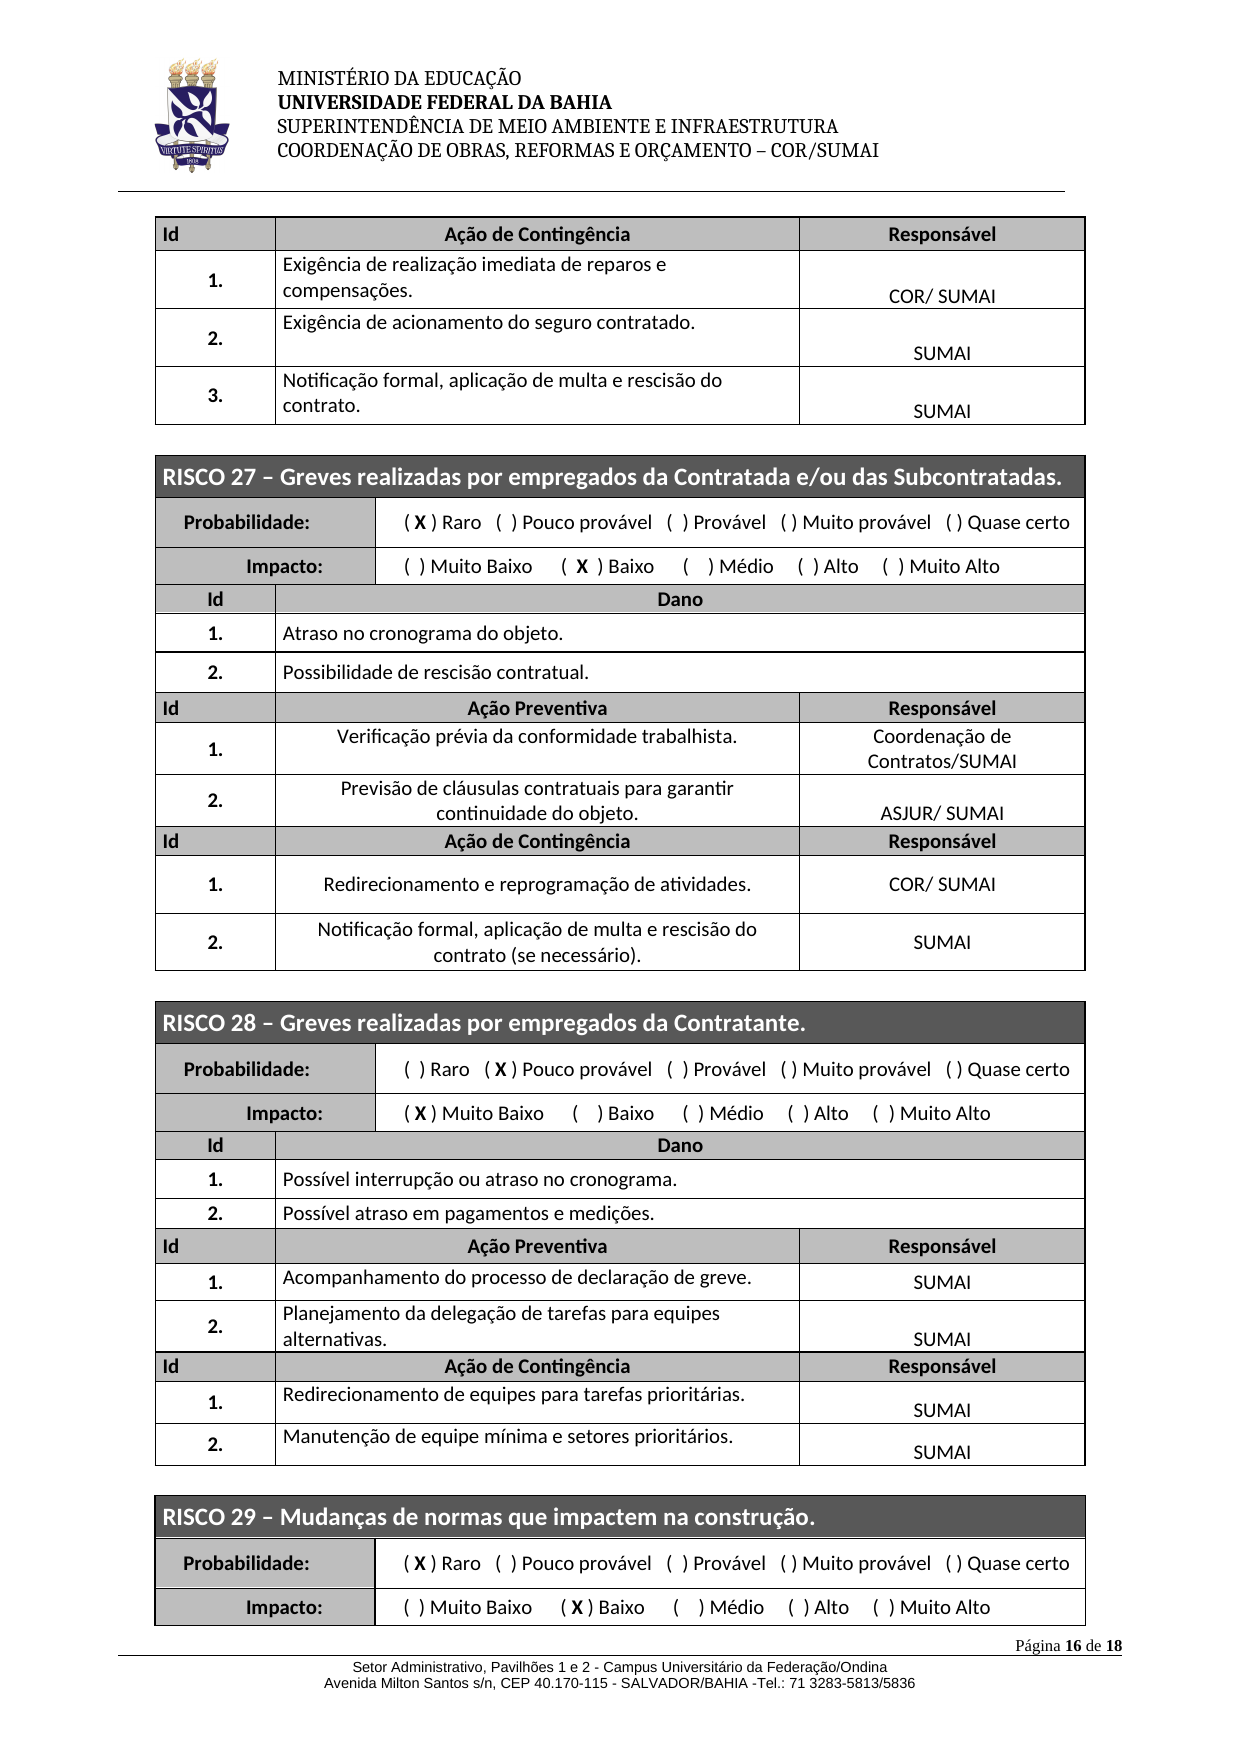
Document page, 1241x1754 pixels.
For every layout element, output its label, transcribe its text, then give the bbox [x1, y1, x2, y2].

table_cell Probabilidade: [156, 1044, 375, 1093]
table_cell Exigência de acionamento do seguro contratado. [276, 309, 799, 366]
table_cell 2. [156, 775, 275, 826]
table_cell Impacto: [156, 1094, 375, 1131]
table_cell 1. [156, 1160, 275, 1198]
table_cell SUMAI [800, 914, 1084, 970]
table_cell Previsão de cláusulas contratuais para garantir continuidade do objeto. [276, 775, 799, 826]
table_cell ( ) Raro ( X ) Pouco provável ( ) Provável ( ) Muito provável ( ) Quase certo [376, 1044, 1084, 1093]
table_cell SUMAI [800, 1424, 1084, 1464]
table_cell COR/ SUMAI [800, 251, 1084, 308]
table_cell SUMAI [800, 309, 1084, 366]
table_cell COR/ SUMAI [800, 856, 1084, 913]
table_cell Id [156, 585, 275, 612]
table_cell Responsável [800, 693, 1084, 722]
table_cell Atraso no cronograma do objeto. [276, 614, 1084, 651]
table_cell 2. [156, 1301, 275, 1351]
table_cell 2. [156, 1199, 275, 1228]
table_cell SUMAI [800, 1301, 1084, 1351]
table_cell Id [156, 693, 275, 722]
table_cell Ação de Contingência [276, 1353, 799, 1381]
table_cell 1. [156, 1382, 275, 1422]
table_cell ( ) Muito Baixo ( X ) Baixo ( ) Médio ( ) Alto ( ) Muito Alto [376, 548, 1084, 584]
table_cell 1. [156, 614, 275, 651]
table_cell 2. [156, 1424, 275, 1464]
table_cell Manutenção de equipe mínima e setores prioritários. [276, 1424, 799, 1464]
table_cell Ação de Contingência [276, 827, 799, 855]
table_cell ( ) Muito Baixo ( X ) Baixo ( ) Médio ( ) Alto ( ) Muito Alto [376, 1589, 1085, 1625]
table_cell Possibilidade de rescisão contratual. [276, 653, 1084, 692]
table_cell Id [156, 1353, 275, 1381]
table_cell SUMAI [800, 1382, 1084, 1422]
table_cell 1. [156, 251, 275, 308]
table_cell Exigência de realização imediata de reparos e compensações. [276, 251, 799, 308]
table_cell Responsável [800, 1353, 1084, 1381]
table_cell 2. [156, 309, 275, 366]
table_cell Probabilidade: [156, 498, 375, 547]
table_cell SUMAI [800, 1264, 1084, 1299]
table_cell Id [156, 1132, 275, 1159]
table_cell Ação Preventiva [276, 1229, 799, 1263]
table_cell Redirecionamento e reprogramação de atividades. [276, 856, 799, 913]
table_cell Planejamento da delegação de tarefas para equipes alternativas. [276, 1301, 799, 1351]
table_header RISCO 27 – Greves realizadas por empregados da Contratada e/ou das Subcontratadas. [156, 456, 1084, 497]
table_cell Id [156, 218, 275, 250]
table_cell Coordenação de Contratos/SUMAI [800, 723, 1084, 774]
picture [154, 57, 230, 173]
table_cell Responsável [800, 827, 1084, 855]
table_cell Ação Preventiva [276, 693, 799, 722]
table_cell Dano [276, 585, 1084, 612]
table_cell Verificação prévia da conformidade trabalhista. [276, 723, 799, 774]
table_cell Impacto: [156, 548, 375, 584]
table_cell Redirecionamento de equipes para tarefas prioritárias. [276, 1382, 799, 1422]
table_header RISCO 29 – Mudanças de normas que impactem na construção. [156, 1496, 1085, 1537]
table_cell Impacto: [156, 1589, 374, 1625]
table_cell Dano [276, 1132, 1084, 1159]
table_cell Possível interrupção ou atraso no cronograma. [276, 1160, 1084, 1198]
table_cell 2. [156, 653, 275, 692]
table_cell Notificação formal, aplicação de multa e rescisão do contrato. [276, 367, 799, 424]
table_cell Ação de Contingência [276, 218, 799, 250]
table_header RISCO 28 – Greves realizadas por empregados da Contratante. [156, 1002, 1084, 1043]
table_cell SUMAI [800, 367, 1084, 424]
table_cell Id [156, 827, 275, 855]
table_cell Id [156, 1229, 275, 1263]
table_cell 1. [156, 723, 275, 774]
table_cell 1. [156, 1264, 275, 1299]
table_cell Notificação formal, aplicação de multa e rescisão do contrato (se necessário). [276, 914, 799, 970]
table_cell Responsável [800, 1229, 1084, 1263]
table_cell 2. [156, 914, 275, 970]
table_cell Possível atraso em pagamentos e medições. [276, 1199, 1084, 1228]
table_cell ( X ) Raro ( ) Pouco provável ( ) Provável ( ) Muito provável ( ) Quase certo [376, 1539, 1085, 1587]
table_cell Acompanhamento do processo de declaração de greve. [276, 1264, 799, 1299]
table_cell Probabilidade: [156, 1539, 374, 1587]
table_cell ( X ) Raro ( ) Pouco provável ( ) Provável ( ) Muito provável ( ) Quase certo [376, 498, 1084, 547]
table_cell ( X ) Muito Baixo ( ) Baixo ( ) Médio ( ) Alto ( ) Muito Alto [376, 1094, 1084, 1131]
table_cell 1. [156, 856, 275, 913]
table_cell ASJUR/ SUMAI [800, 775, 1084, 826]
table_cell Responsável [800, 218, 1084, 250]
table_cell 3. [156, 367, 275, 424]
